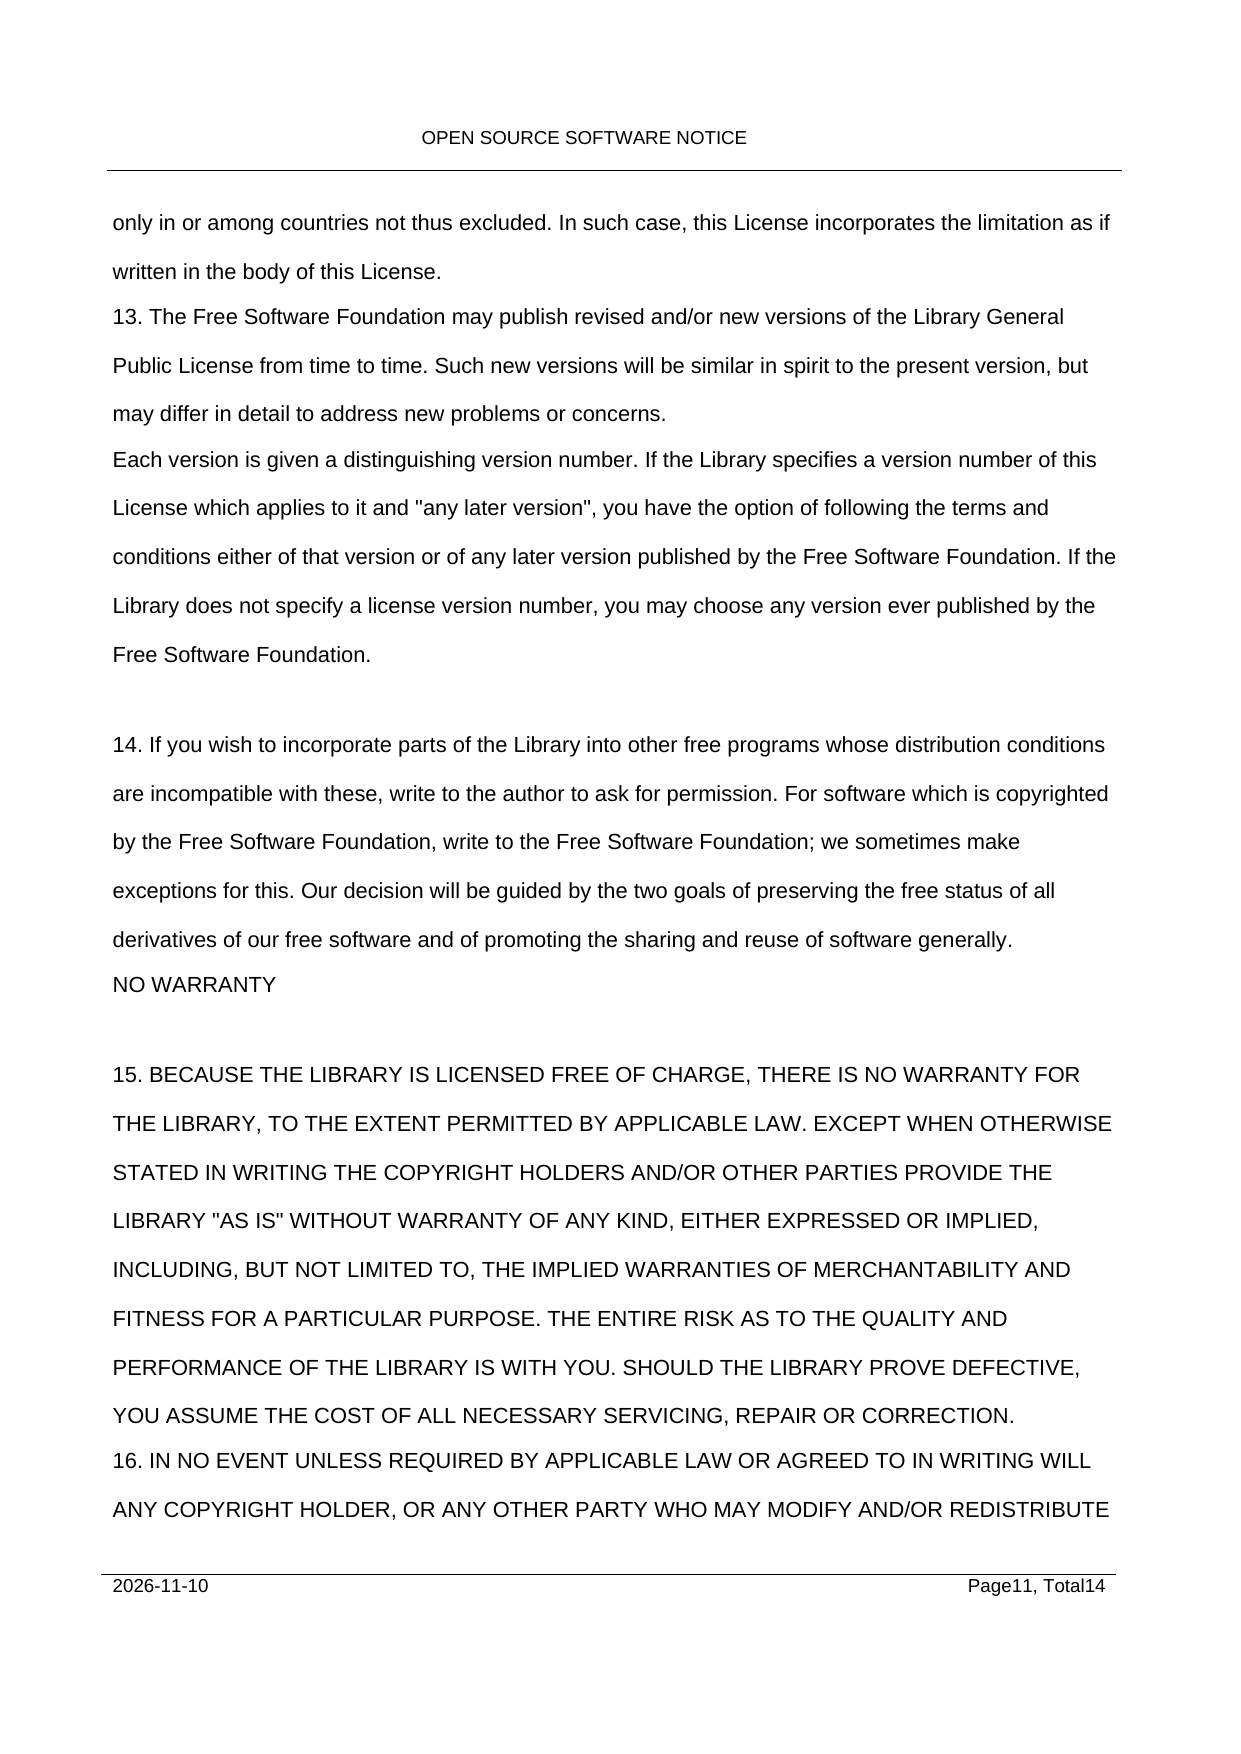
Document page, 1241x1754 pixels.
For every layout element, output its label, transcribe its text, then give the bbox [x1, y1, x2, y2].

text NO WARRANTY [112, 968, 1128, 1001]
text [112, 206, 1128, 288]
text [112, 1445, 1128, 1526]
text Each version is given a distinguishing version number. If the Library specifies a version number of this License which applies to it and "any later version", you have the option of following the terms and conditions either of that version or of any later version published by the Free Software Foundation. If the Library does not specify a license version number, you may choose any version ever published by the Free Software Foundation. [112, 443, 1128, 670]
text 14. If you wish to incorporate parts of the Library into other free programs whose distribution conditions are incompatible with these, write to the author to ask for permission. For software which is copyrighted by the Free Software Foundation, write to the Free Software Foundation; we sometimes make exceptions for this. Our decision will be guided by the two goals of preserving the free status of all derivatives of our free software and of promoting the sharing and reuse of software generally. [112, 728, 1128, 956]
text 13. The Free Software Foundation may publish revised and/or new versions of the Library General Public License from time to time. Such new versions will be similar in spirit to the present version, but may differ in detail to address new problems or concerns. [112, 300, 1128, 430]
text 15. BECAUSE THE LIBRARY IS LICENSED FREE OF CHARGE, THERE IS NO WARRANTY FOR THE LIBRARY, TO THE EXTENT PERMITTED BY APPLICABLE LAW. EXCEPT WHEN OTHERWISE STATED IN WRITING THE COPYRIGHT HOLDERS AND/OR OTHER PARTIES PROVIDE THE LIBRARY "AS IS" WITHOUT WARRANTY OF ANY KIND, EITHER EXPRESSED OR IMPLIED, INCLUDING, BUT NOT LIMITED TO, THE IMPLIED WARRANTIES OF MERCHANTABILITY AND FITNESS FOR A PARTICULAR PURPOSE. THE ENTIRE RISK AS TO THE QUALITY AND PERFORMANCE OF THE LIBRARY IS WITH YOU. SHOULD THE LIBRARY PROVE DEFECTIVE, YOU ASSUME THE COST OF ALL NECESSARY SERVICING, REPAIR OR CORRECTION. [112, 1058, 1128, 1432]
